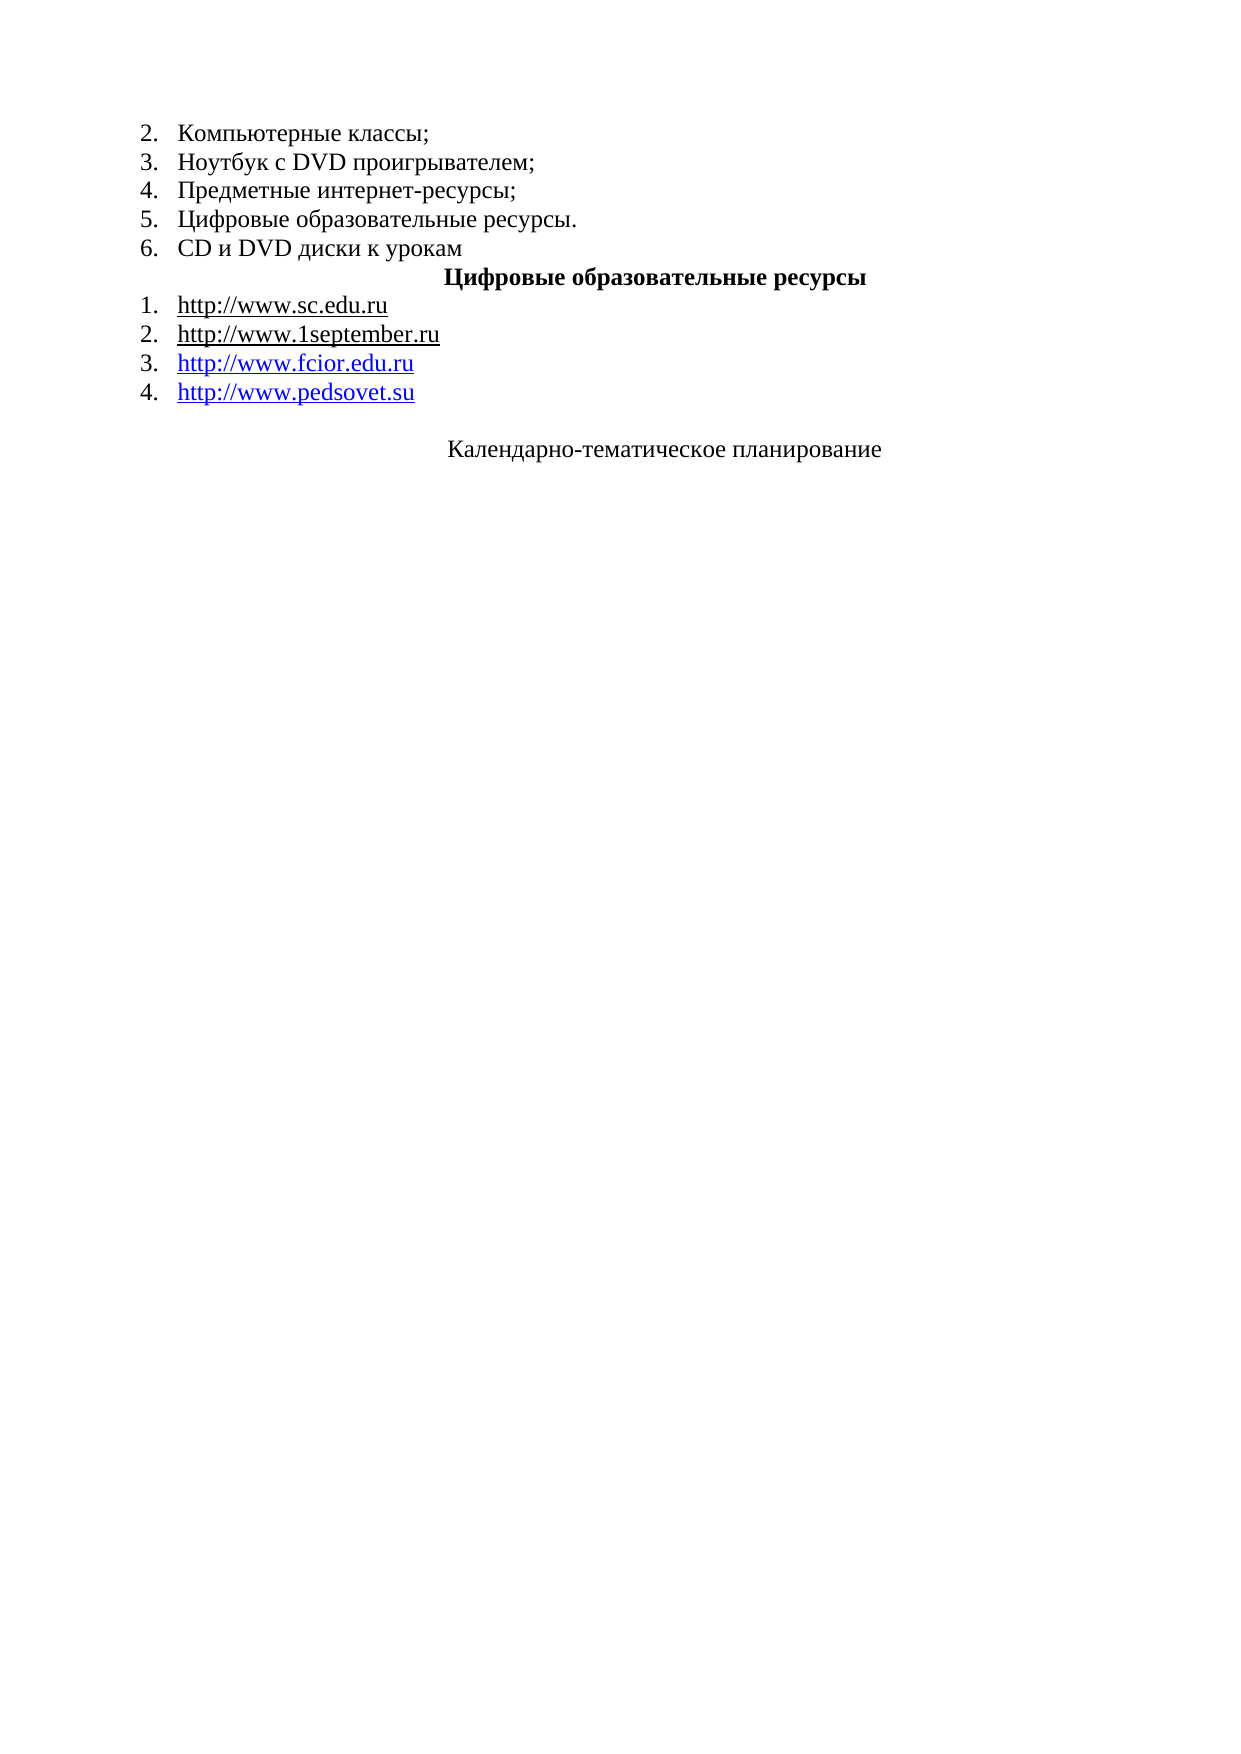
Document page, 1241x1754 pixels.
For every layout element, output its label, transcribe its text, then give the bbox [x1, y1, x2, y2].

list Ноутбук с DVD проигрывателем; [140, 147, 1152, 176]
list http://www.1september.ru [140, 319, 1152, 348]
list http://www.sc.edu.ru [140, 291, 1152, 319]
text Календарно-тематическое планирование [177, 434, 1152, 463]
list Цифровые образовательные ресурсы. [140, 204, 1152, 233]
list Предметные интернет-ресурсы; [140, 176, 1152, 204]
text Цифровые образовательные ресурсы [158, 262, 1152, 291]
list http://www.pedsovet.su [140, 377, 1152, 406]
list Компьютерные классы; [140, 118, 1152, 147]
list http://www.fcior.edu.ru [140, 348, 1152, 377]
list CD и DVD диски к урокам [140, 233, 1152, 262]
